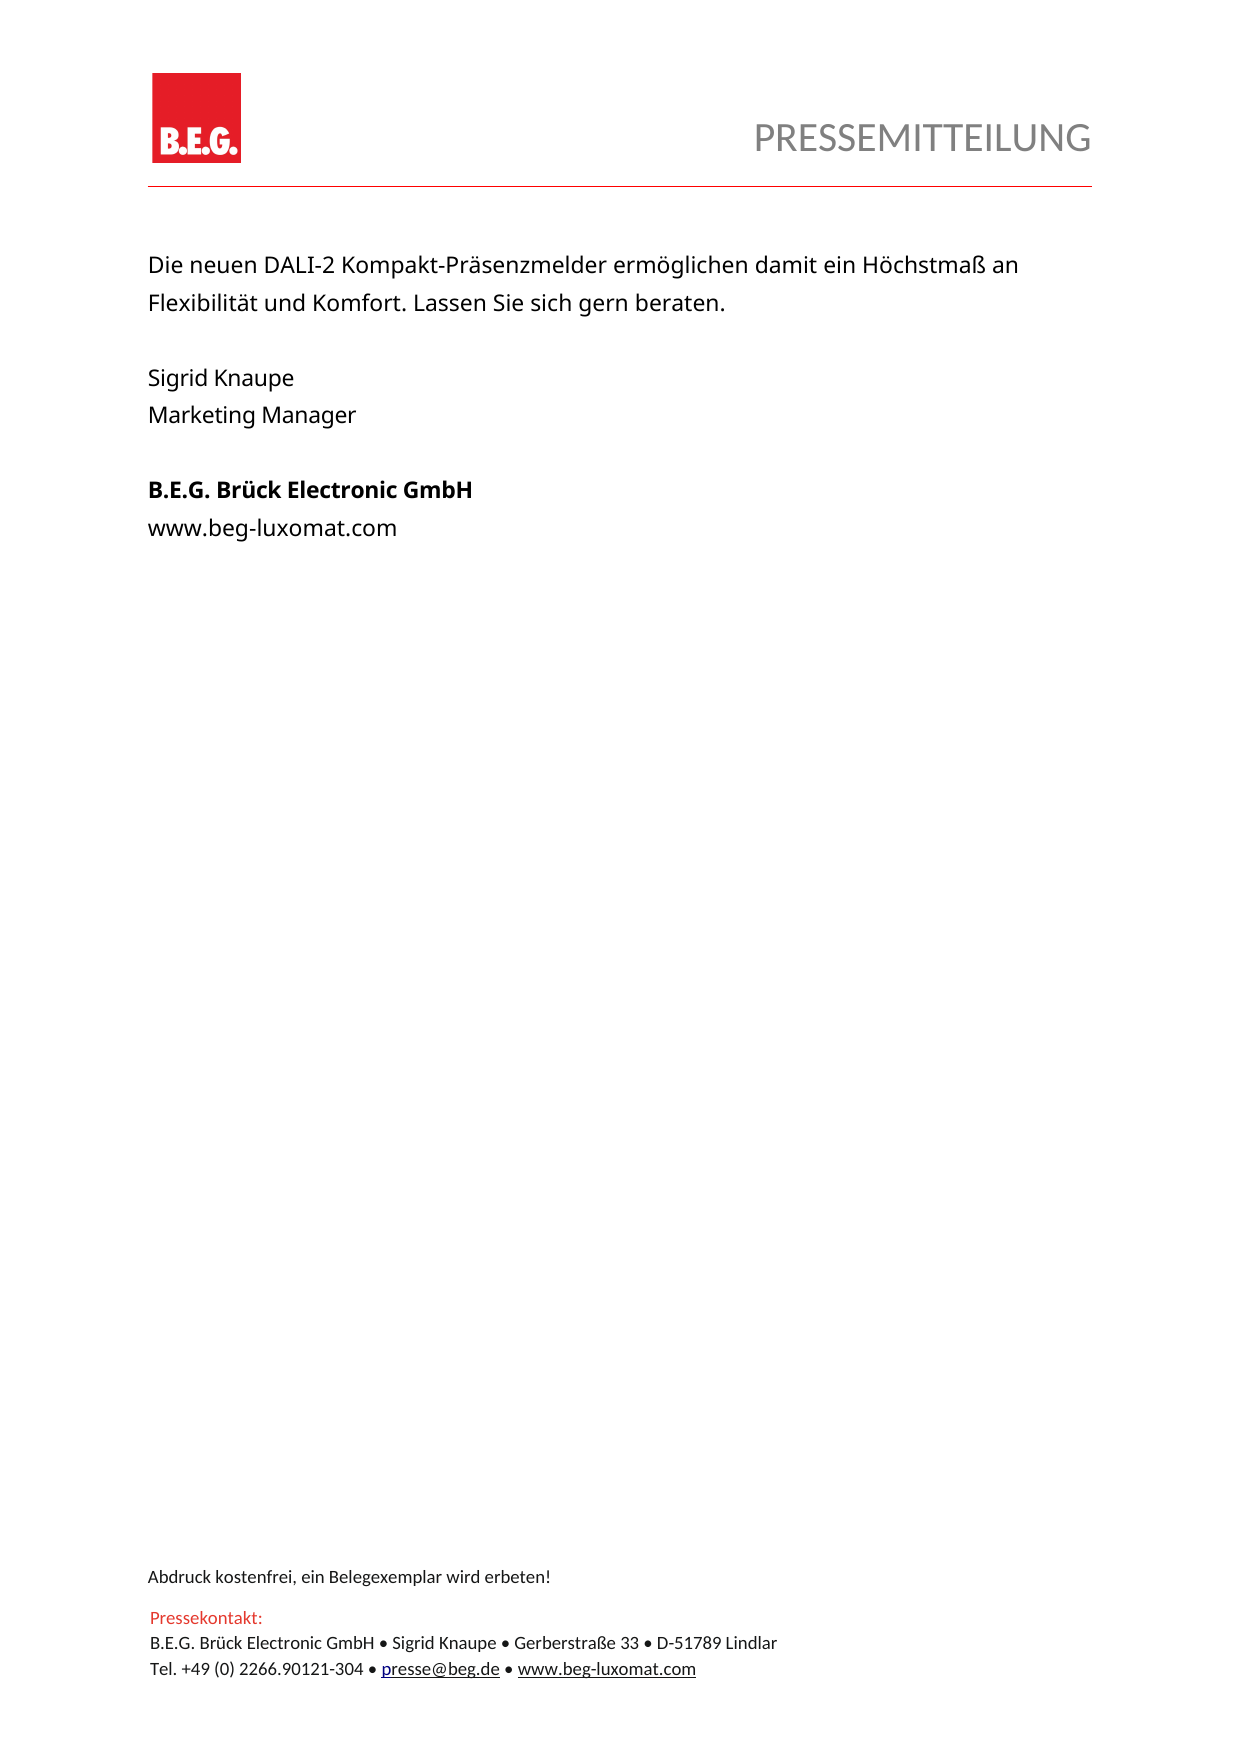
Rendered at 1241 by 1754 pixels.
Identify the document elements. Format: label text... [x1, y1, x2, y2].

text Marketing Manager [148, 399, 1093, 431]
picture [152, 73, 241, 163]
text www.beg-luxomat.com [148, 512, 1093, 543]
text B.E.G. Brück Electronic GmbH [148, 474, 1093, 506]
text Sigrid Knaupe [148, 362, 1093, 393]
text Die neuen DALI-2 Kompakt-Präsenzmelder ermöglichen damit ein Höchstmaß an Flexibilität und Komfort. Lassen Sie sich gern beraten. [148, 249, 1093, 318]
